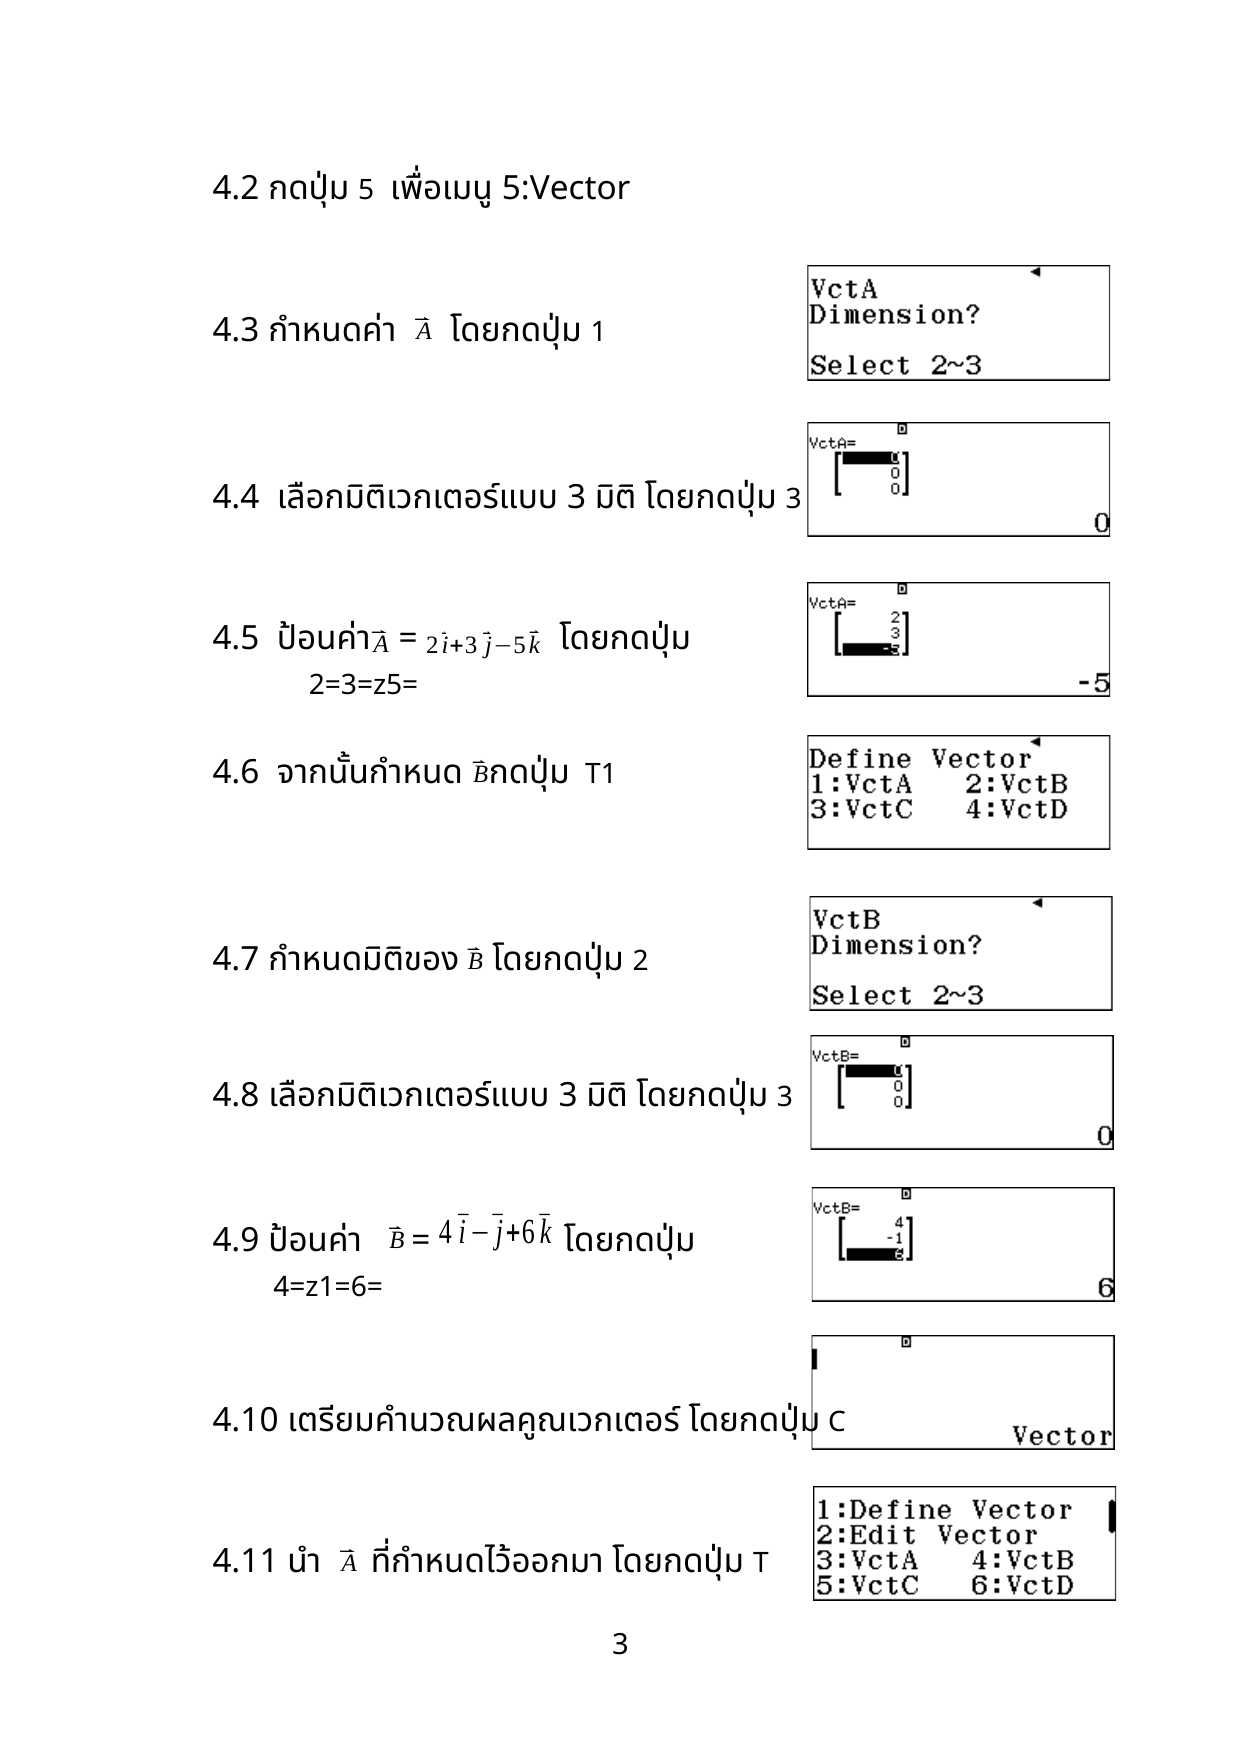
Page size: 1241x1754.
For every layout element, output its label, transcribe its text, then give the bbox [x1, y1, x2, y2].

text 4=z1=6= [212, 1266, 1122, 1305]
picture [813, 1588, 1117, 1601]
title 4.2 กดปุ่ม 5 เพื่อเมนู 5:Vector [118, 164, 1122, 214]
title 4.11 นำ ที่กำหนดไว้ออกมา โดยกดปุ่ม T [212, 1537, 1122, 1588]
picture [807, 582, 1111, 614]
picture [809, 986, 1113, 1011]
picture [807, 356, 1110, 381]
picture [810, 1121, 1114, 1150]
picture [807, 422, 1110, 472]
text 4.3 กำหนดค่า โดยกดปุ่ม 1 [118, 305, 1122, 356]
title 4.9 ป้อนค่า = โดยกดปุ่ม [212, 1212, 1122, 1266]
picture [811, 1335, 1115, 1396]
picture [807, 523, 1110, 537]
picture [807, 265, 1110, 305]
picture [810, 1035, 1114, 1071]
text 4.10 เตรียมคำนวณผลคูณเวกเตอร์ โดยกดปุ่ม C [212, 1396, 1122, 1446]
text 4.6 จากนั้นกำหนด กดปุ่ม T1 [212, 748, 1122, 799]
text 4.4 เลือกมิติเวกเตอร์แบบ 3 มิติ โดยกดปุ่ม 3 [212, 472, 1122, 523]
picture [813, 1486, 1117, 1537]
title 4.5 ป้อนค่า = โดยกดปุ่ม [212, 614, 1122, 664]
picture [811, 1446, 1115, 1450]
title 4.8 เลือกมิติเวกเตอร์แบบ 3 มิติ โดยกดปุ่ม 3 [212, 1071, 1122, 1121]
title 4.7 กำหนดมิติของ โดยกดปุ่ม 2 [212, 935, 1122, 986]
picture [811, 1187, 1115, 1212]
picture [809, 896, 1113, 935]
text 2=3=z5= [118, 664, 1122, 703]
picture [807, 735, 1111, 748]
picture [807, 799, 1111, 850]
